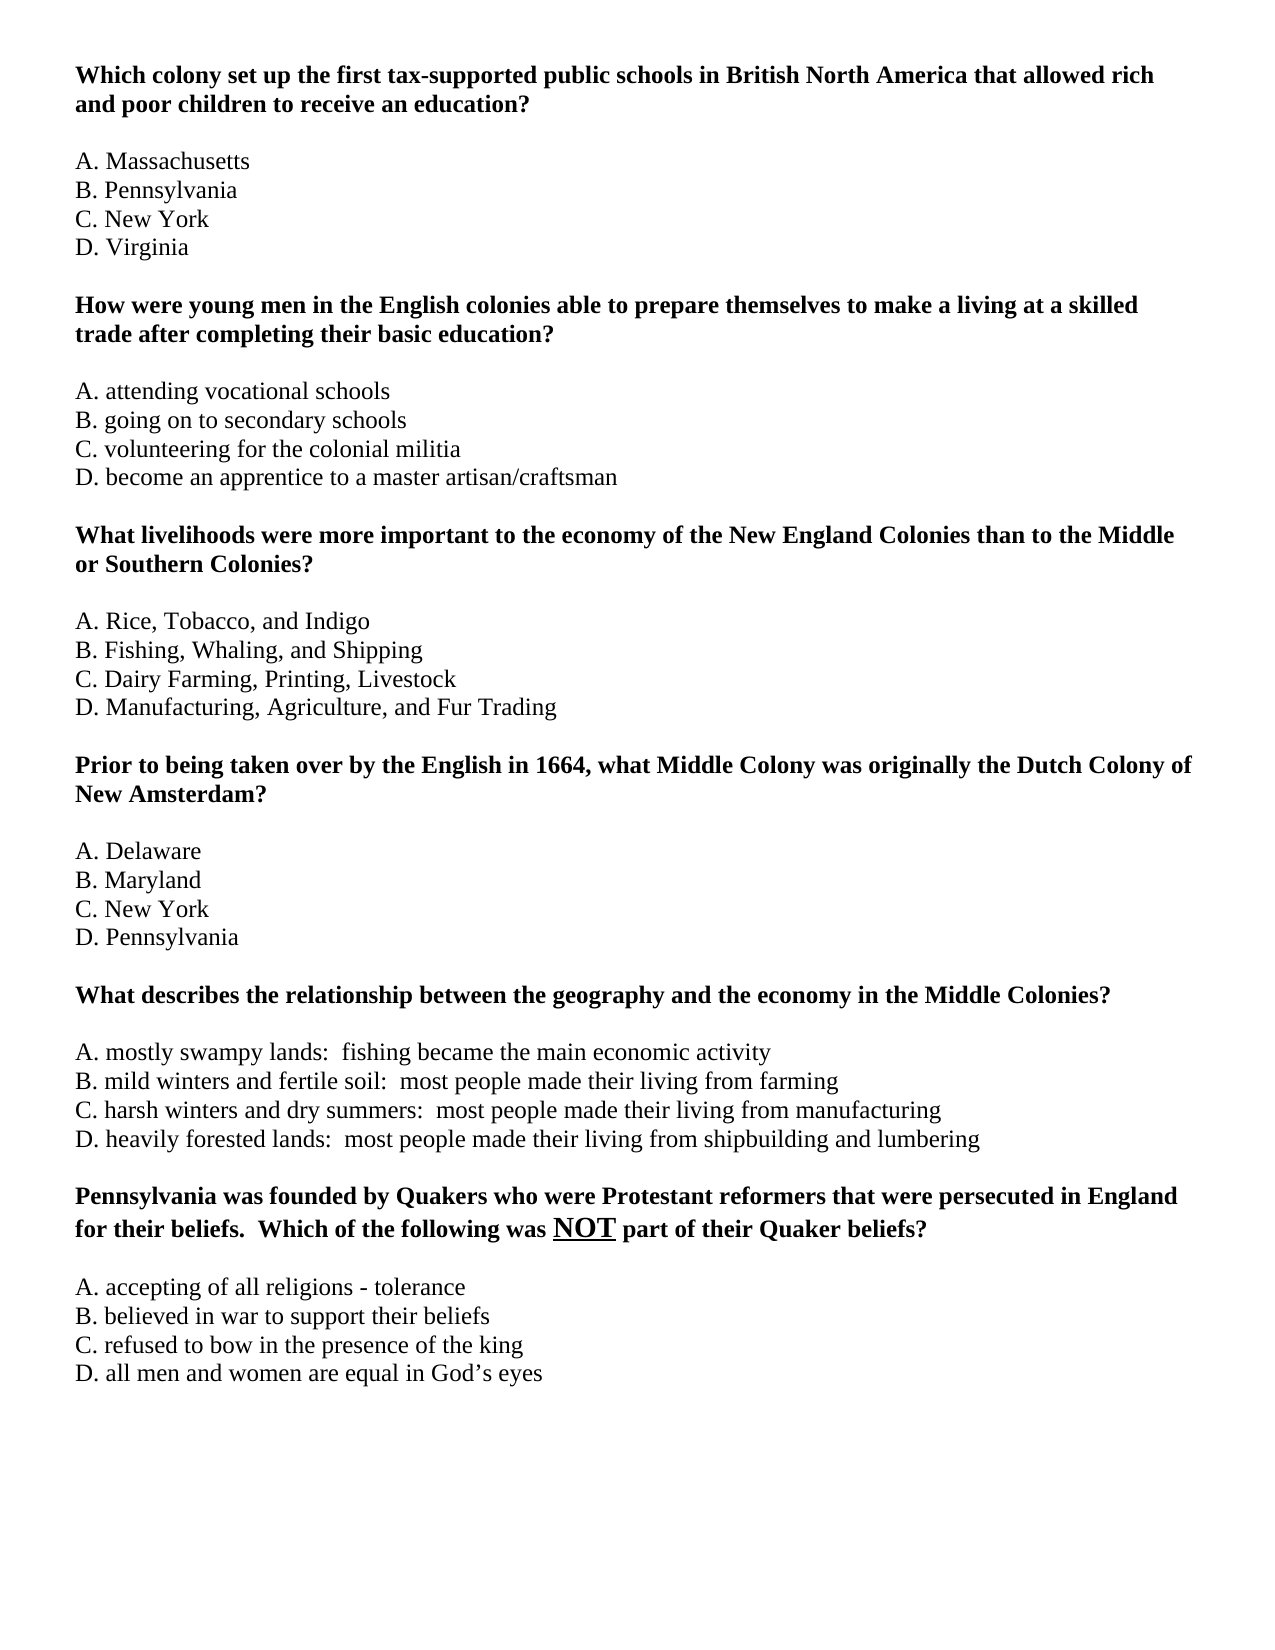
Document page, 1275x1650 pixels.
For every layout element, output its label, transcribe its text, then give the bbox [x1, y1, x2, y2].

text A. mostly swampy lands: fishing became the main economic activity [75, 1037, 1200, 1066]
text A. Delaware [75, 836, 1200, 865]
text B. going on to secondary schools [75, 405, 1200, 434]
text B. mild winters and fertile soil: most people made their living from farming [75, 1066, 1200, 1095]
text A. accepting of all religions - tolerance [75, 1272, 1200, 1301]
text C. volunteering for the colonial militia [75, 434, 1200, 462]
text D. Manufacturing, Agriculture, and Fur Trading [75, 692, 1200, 721]
text How were young men in the English colonies able to prepare themselves to make a living at a skilled trade after completing their basic education? [75, 290, 1200, 347]
text C. New York [75, 204, 1200, 232]
text C. Dairy Farming, Printing, Livestock [75, 664, 1200, 692]
text A. attending vocational schools [75, 376, 1200, 405]
text Prior to being taken over by the English in 1664, what Middle Colony was originally the Dutch Colony of New Amsterdam? [75, 750, 1200, 807]
text A. Rice, Tobacco, and Indigo [75, 606, 1200, 635]
text B. Fishing, Whaling, and Shipping [75, 635, 1200, 664]
text C. refused to bow in the presence of the king [75, 1330, 1200, 1358]
text D. become an apprentice to a master artisan/craftsman [75, 462, 1200, 491]
text C. [75, 894, 1200, 922]
text Which colony set up the first tax-supported public schools in British North America that allowed rich and poor children to receive an education? [75, 60, 1200, 117]
text C. harsh winters and dry summers: most people made their living from manufacturing [75, 1095, 1200, 1124]
text What livelihoods were more important to the economy of the New England Colonies than to the Middle or Southern Colonies? [75, 520, 1200, 577]
text What describes the relationship between the geography and the economy in the Middle Colonies? [75, 980, 1200, 1009]
text D. heavily forested lands: most people made their living from shipbuilding and lumbering [75, 1124, 1200, 1152]
text D. Virginia [75, 232, 1200, 261]
text D. all men and women are equal in God’s eyes [75, 1358, 1200, 1387]
text B. Pennsylvania [75, 175, 1200, 204]
text A. Massachusetts [75, 146, 1200, 175]
text D. Pennsylvania [75, 922, 1200, 951]
text B. Maryland [75, 865, 1200, 894]
text B. believed in war to support their beliefs [75, 1301, 1200, 1330]
text Pennsylvania was founded by Quakers who were Protestant reformers that were persecuted in England for their beliefs. Which of the following was NOT part of their Quaker beliefs? [75, 1181, 1200, 1243]
